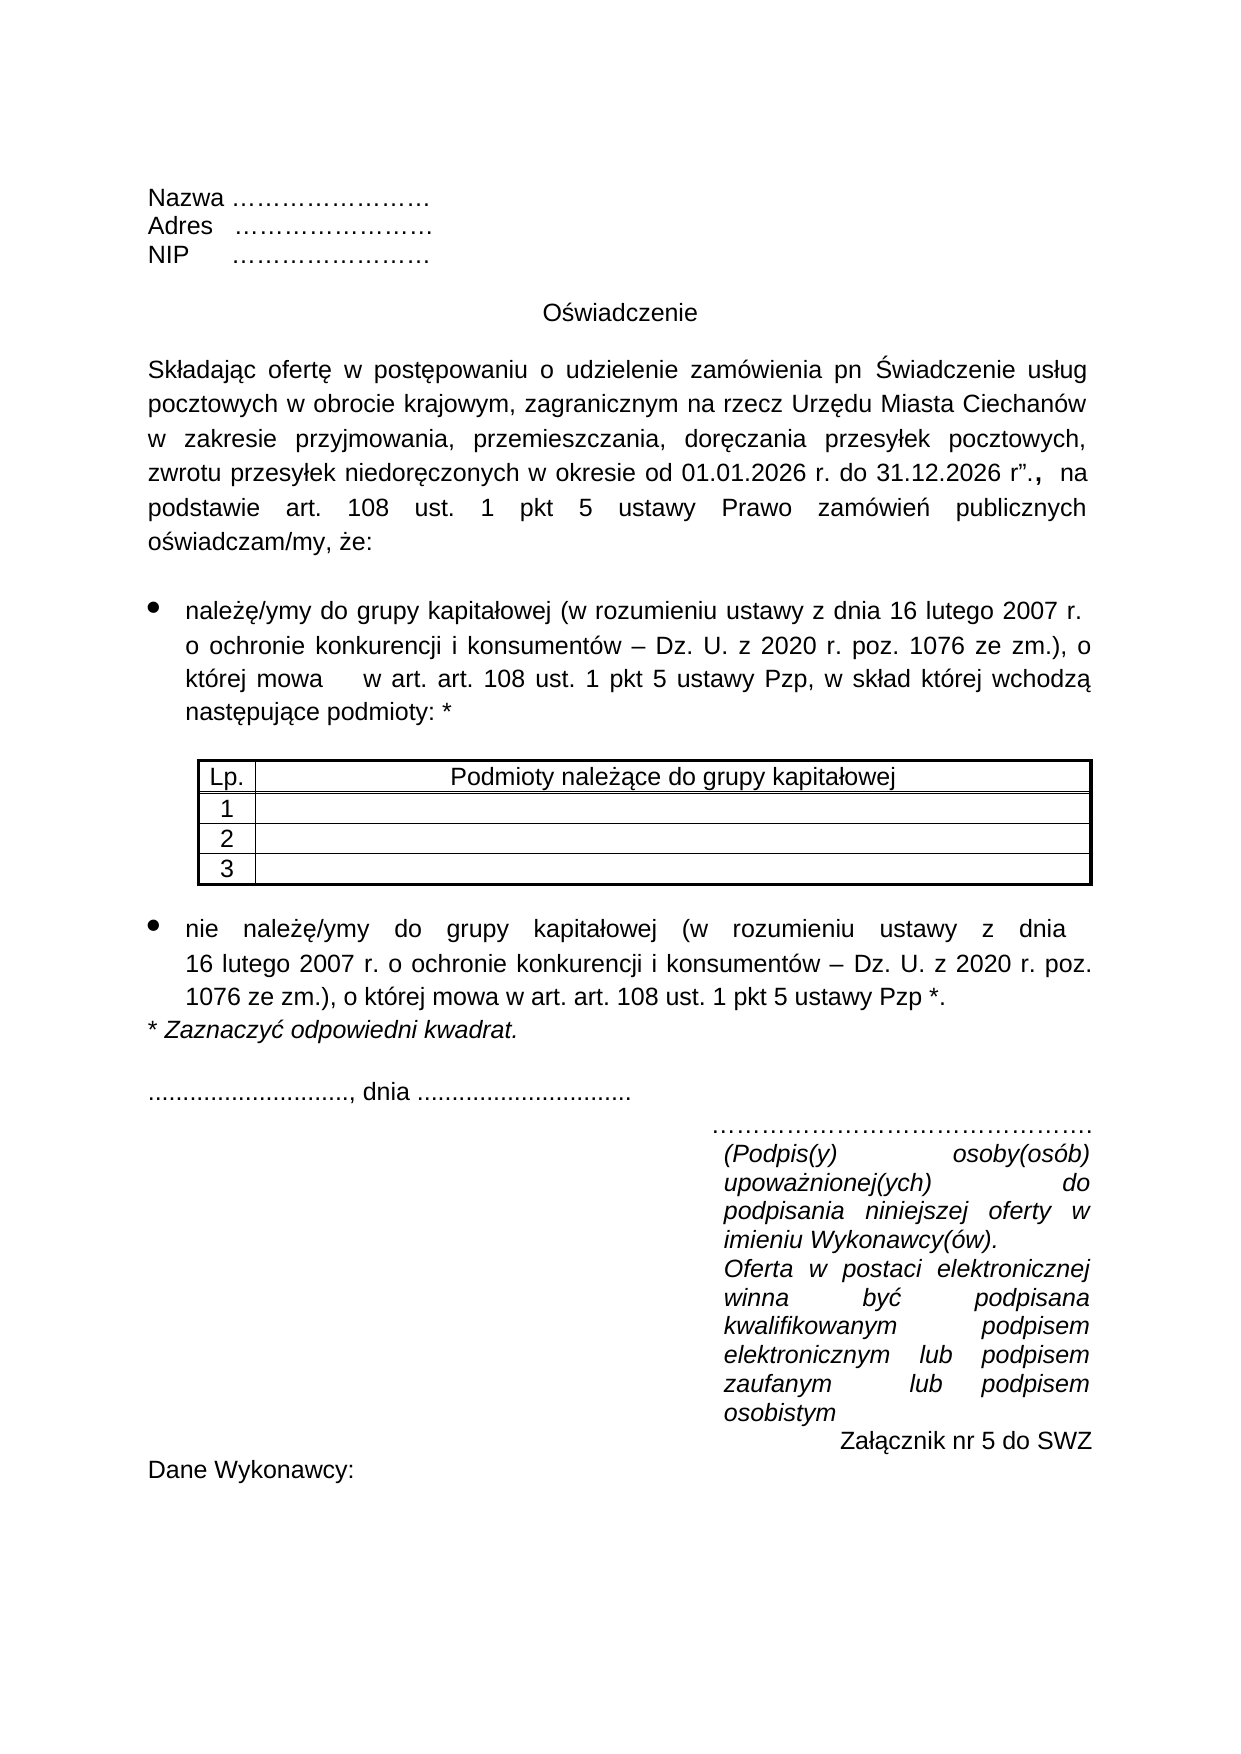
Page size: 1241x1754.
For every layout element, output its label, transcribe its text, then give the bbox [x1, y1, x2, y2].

table_header Podmioty należące do grupy kapitałowej [256, 762, 1089, 791]
table_cell 2 [200, 824, 255, 853]
text Nazwa …………………… [148, 182, 1093, 211]
table_cell 1 [200, 794, 255, 823]
text (Podpis(y) osoby(osób) upoważnionej(ych) do podpisania niniejszej oferty w imieniu Wykonawcy(ów). [724, 1139, 1092, 1254]
list nie należę/ymy do grupy kapitałowej (w rozumieniu ustawy z dnia 16 lutego 2007 r. o ochronie konkurencji i konsumentów – Dz. U. z 2020 r. poz. 1076 ze zm.), o której mowa w art. art. 108 ust. 1 pkt 5 ustawy Pzp *. [148, 914, 1092, 1011]
text Załącznik nr 5 do SWZ [148, 1426, 1092, 1455]
list należę/ymy do grupy kapitałowej (w rozumieniu ustawy z dnia 16 lutego 2007 r. o ochronie konkurencji i konsumentów – Dz. U. z 2020 r. poz. 1076 ze zm.), o której mowa w art. art. 108 ust. 1 pkt 5 ustawy Pzp, w skład której wchodzą następujące podmioty: * [148, 596, 1092, 726]
text ………………………………………. [148, 1110, 1092, 1139]
text * Zaznaczyć odpowiedni kwadrat. [148, 1015, 1088, 1044]
table_cell [256, 824, 1089, 853]
text Oświadczenie [148, 297, 1092, 326]
text Adres …………………… [148, 211, 1093, 240]
table_cell 3 [200, 854, 255, 882]
text Składając ofertę w postępowaniu o udzielenie zamówienia pn Świadczenie usług pocztowych w obrocie krajowym, zagranicznym na rzecz Urzędu Miasta Ciechanów w zakresie przyjmowania, przemieszczania, doręczania przesyłek pocztowych, zwrotu przesyłek niedoręczonych w okresie od 01.01.2026 r. do 31.12.2026 r”., na podstawie art. 108 ust. 1 pkt 5 ustawy Prawo zamówień publicznych oświadczam/my, że: [148, 355, 1087, 556]
text ............................., dnia ............................... [148, 1077, 1092, 1106]
text NIP …………………… [148, 240, 1093, 269]
table_header Lp. [200, 762, 255, 791]
text Dane Wykonawcy: [148, 1455, 1093, 1484]
text Oferta w postaci elektronicznej winna być podpisana kwalifikowanym podpisem elektronicznym lub podpisem zaufanym lub podpisem osobistym [724, 1254, 1092, 1426]
table_cell [256, 794, 1089, 823]
table_cell [256, 854, 1089, 882]
